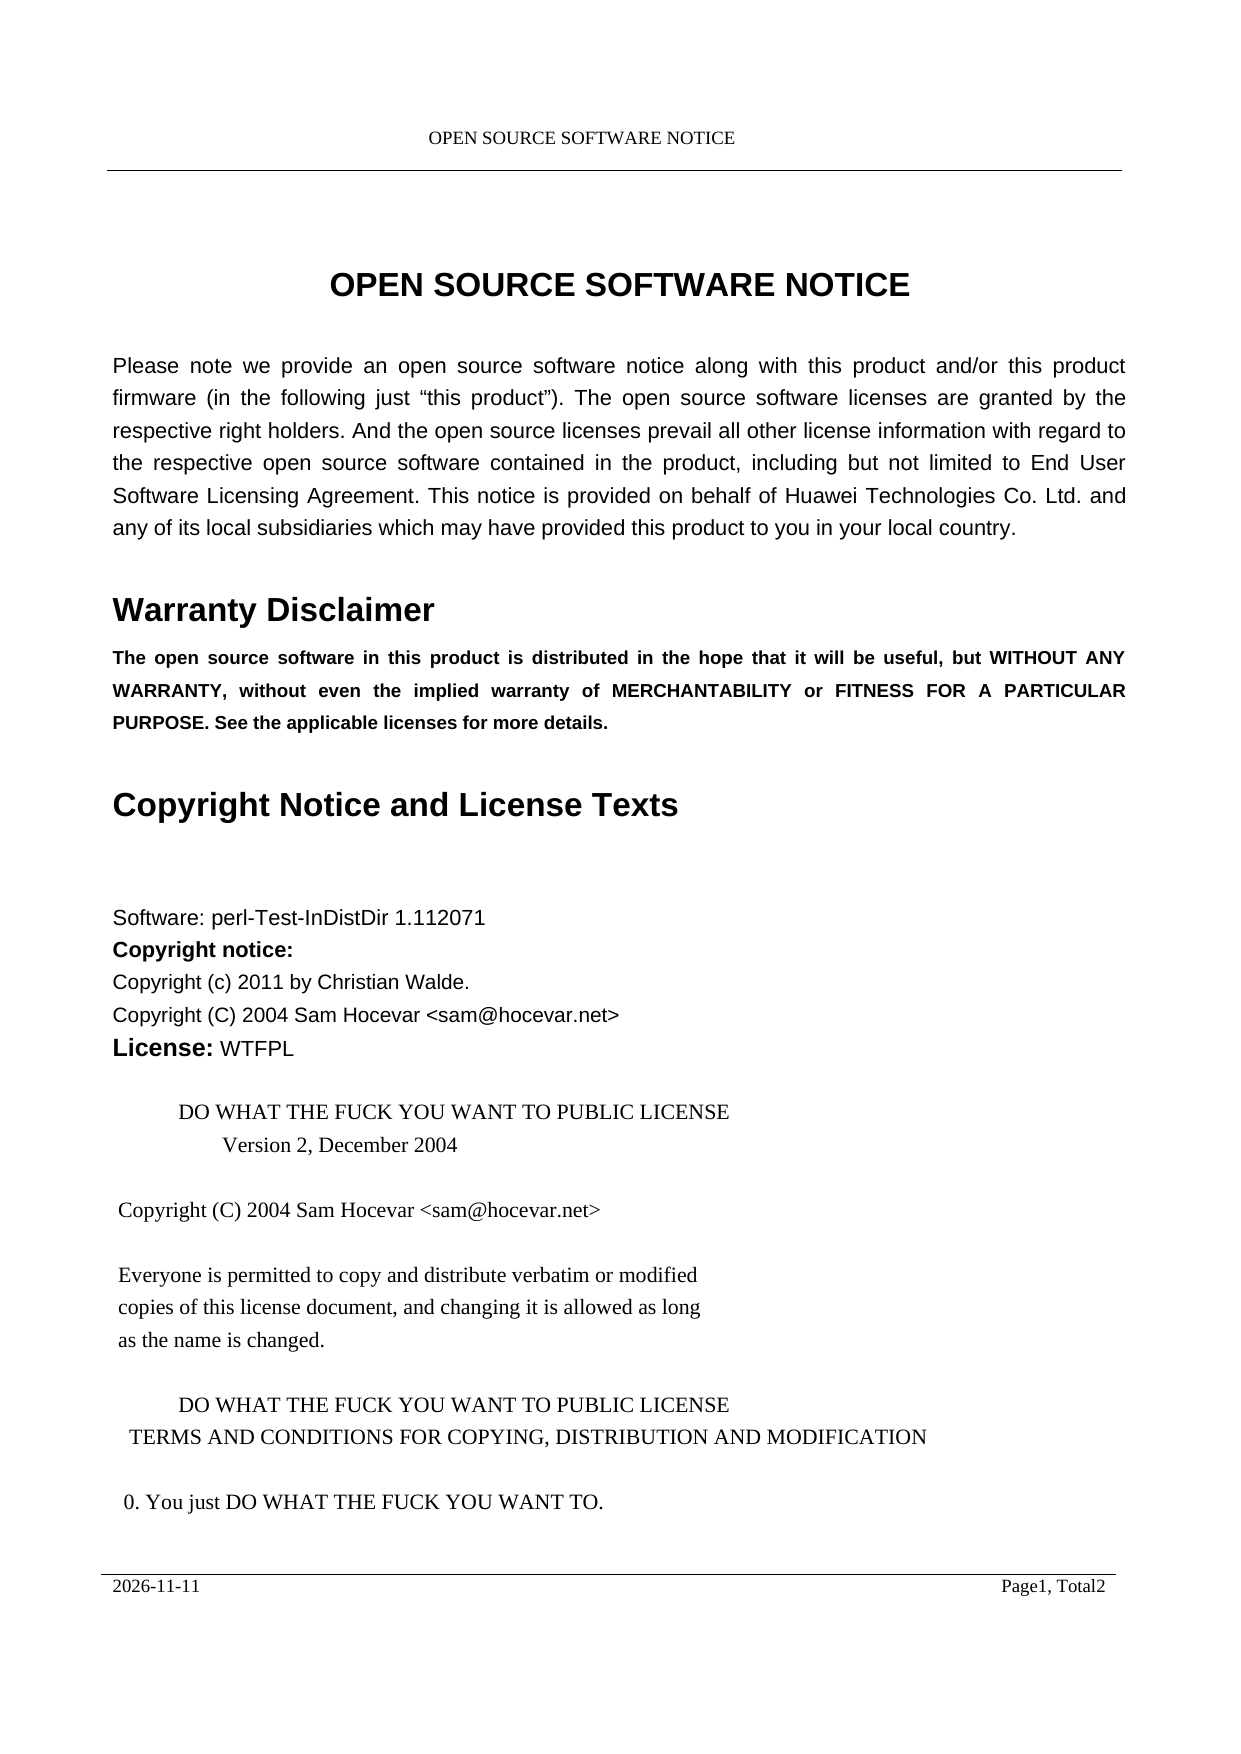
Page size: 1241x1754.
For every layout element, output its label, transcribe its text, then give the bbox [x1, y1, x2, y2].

text The open source software in this product is distributed in the hope that it will be useful, but WITHOUT ANY WARRANTY, without even the implied warranty of MERCHANTABILITY or FITNESS FOR A PARTICULAR PURPOSE. See the applicable licenses for more details. [112, 641, 1128, 739]
text Software: perl-Test-InDistDir 1.112071 [112, 901, 1128, 933]
text Copyright Notice and License Texts [112, 771, 1128, 836]
text Copyright (c) 2011 by Christian Walde. [112, 966, 1128, 998]
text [112, 1031, 1128, 1518]
text Warranty Disclaimer [112, 576, 1128, 641]
text Copyright notice: [112, 933, 1128, 966]
text OPEN SOURCE SOFTWARE NOTICE [112, 251, 1128, 316]
text Copyright (C) 2004 Sam Hocevar <sam@hocevar.net> [112, 998, 1128, 1031]
text Please note we provide an open source software notice along with this product and/or this product firmware (in the following just “this product”). The open source software licenses are granted by the respective right holders. And the open source licenses prevail all other license information with regard to the respective open source software contained in the product, including but not limited to End User Software Licensing Agreement. This notice is provided on behalf of Huawei Technologies Co. Ltd. and any of its local subsidiaries which may have provided this product to you in your local country. [112, 349, 1128, 544]
